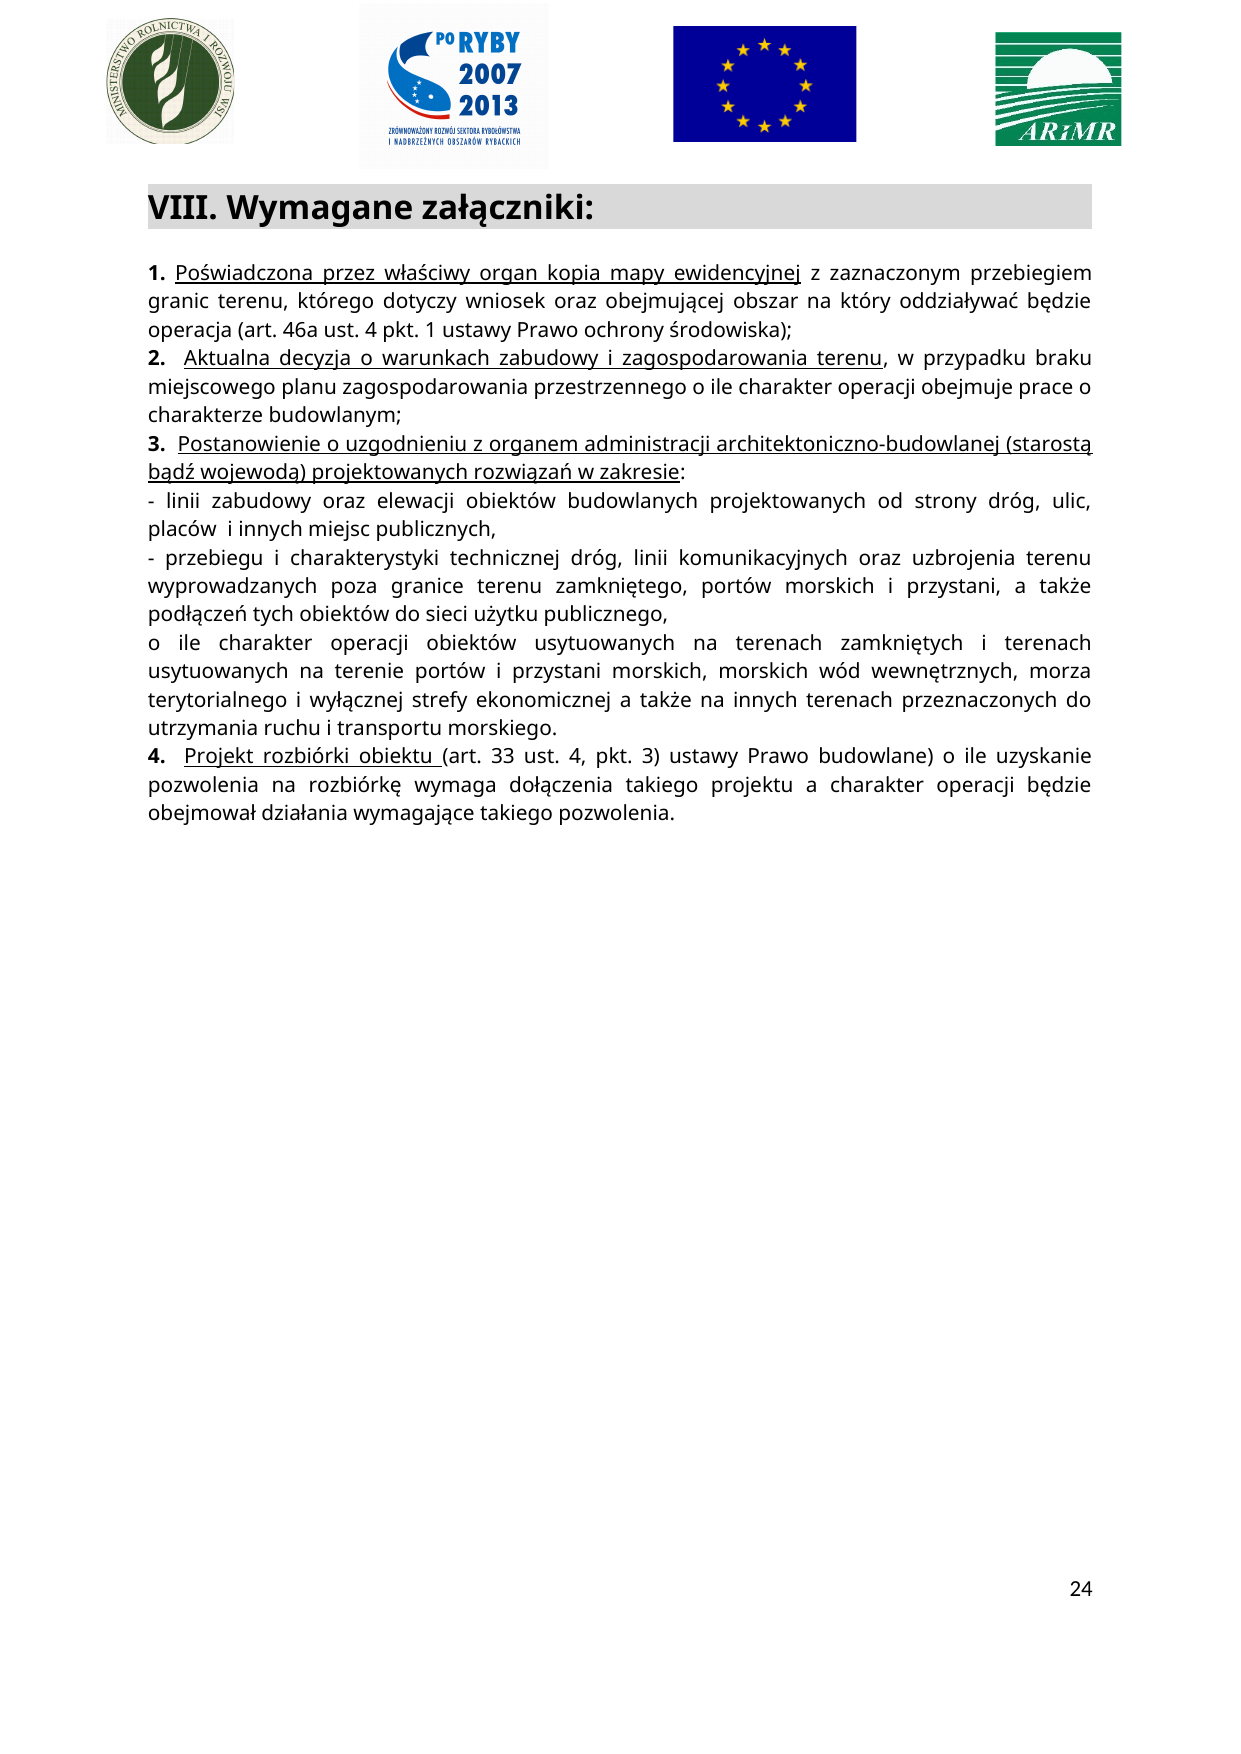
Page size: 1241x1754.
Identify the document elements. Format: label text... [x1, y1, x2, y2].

picture [106, 18, 235, 144]
text 1. Poświadczona przez właściwy organ kopia mapy ewidencyjnej z zaznaczonym przebiegiem granic terenu, którego dotyczy wniosek oraz obejmującej obszar na który oddziaływać będzie operacja (art. 46a ust. 4 pkt. 1 ustawy Prawo ochrony środowiska); [148, 258, 1092, 343]
text - linii zabudowy oraz elewacji obiektów budowlanych projektowanych od strony dróg, ulic, placów i innych miejsc publicznych, [148, 486, 1092, 543]
text o ile charakter operacji obiektów usytuowanych na terenach zamkniętych i terenach usytuowanych na terenie portów i przystani morskich, morskich wód wewnętrznych, morza terytorialnego i wyłącznej strefy ekonomicznej a także na innych terenach przeznaczonych do utrzymania ruchu i transportu morskiego. [148, 628, 1092, 742]
text 2. Aktualna decyzja o warunkach zabudowy i zagospodarowania terenu, w przypadku braku miejscowego planu zagospodarowania przestrzennego o ile charakter operacji obejmuje prace o charakterze budowlanym; [148, 343, 1092, 429]
picture [995, 32, 1122, 146]
picture [359, 3, 549, 169]
picture [673, 26, 857, 142]
text VIII. Wymagane załączniki: [148, 184, 1092, 229]
text 3. Postanowienie o uzgodnieniu z organem administracji architektoniczno-budowlanej (starostą bądź wojewodą) projektowanych rozwiązań w zakresie: [148, 429, 1092, 486]
text - przebiegu i charakterystyki technicznej dróg, linii komunikacyjnych oraz uzbrojenia terenu wyprowadzanych poza granice terenu zamkniętego, portów morskich i przystani, a także podłączeń tych obiektów do sieci użytku publicznego, [148, 543, 1092, 628]
text 4. Projekt rozbiórki obiektu (art. 33 ust. 4, pkt. 3) ustawy Prawo budowlane) o ile uzyskanie pozwolenia na rozbiórkę wymaga dołączenia takiego projektu a charakter operacji będzie obejmował działania wymagające takiego pozwolenia. [148, 742, 1092, 827]
